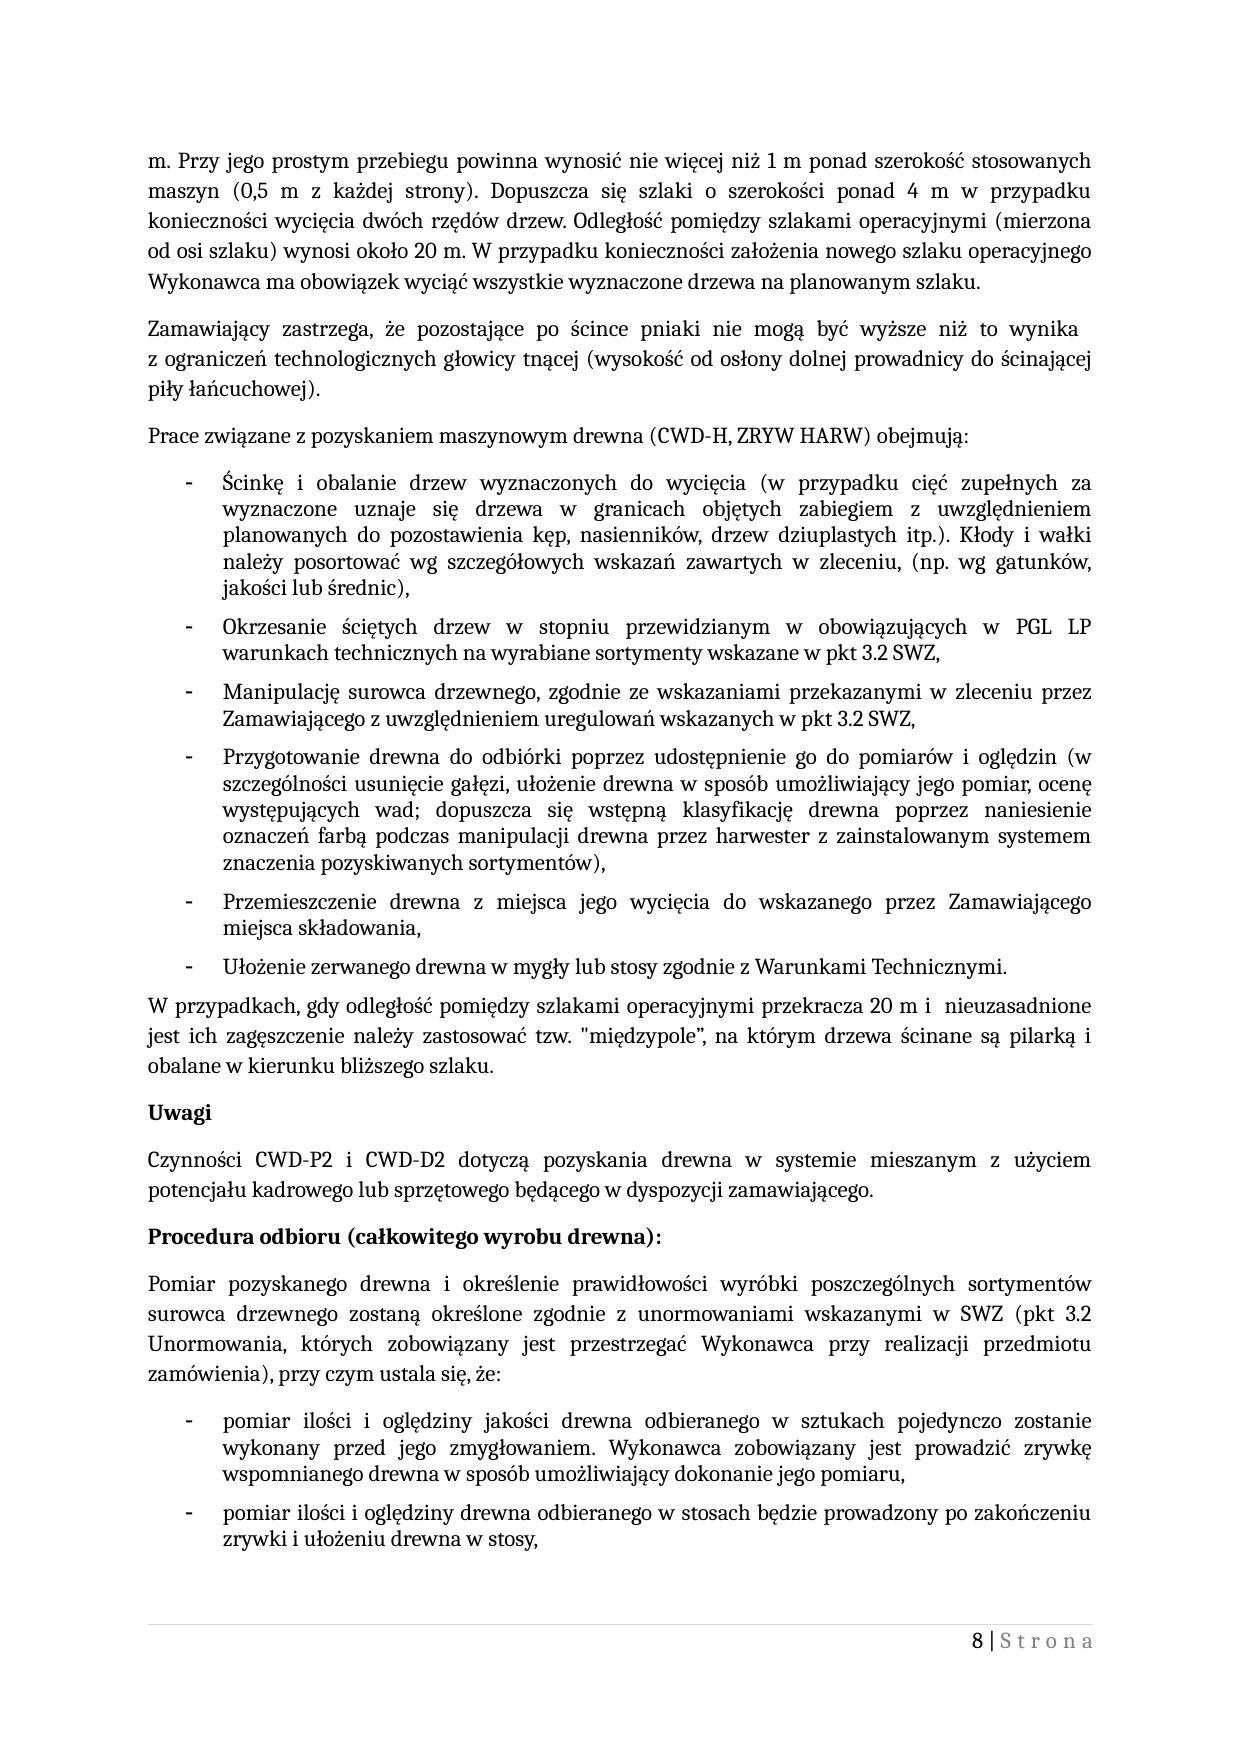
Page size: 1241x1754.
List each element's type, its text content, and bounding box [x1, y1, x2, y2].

list pomiar ilości i oględziny jakości drewna odbieranego w sztukach pojedynczo zostanie wykonany przed jego zmygłowaniem. Wykonawca zobowiązany jest prowadzić zrywkę wspomnianego drewna w sposób umożliwiający dokonanie jego pomiaru, [185, 1408, 1093, 1487]
list Ułożenie zerwanego drewna w mygły lub stosy zgodnie z Warunkami Technicznymi. [185, 954, 1093, 980]
list pomiar ilości i oględziny drewna odbieranego w stosach będzie prowadzony po zakończeniu zrywki i ułożeniu drewna w stosy, [185, 1500, 1093, 1552]
list Przemieszczenie drewna z miejsca jego wycięcia do wskazanego przez Zamawiającego miejsca składowania, [185, 888, 1093, 941]
list Ścinkę i obalanie drzew wyznaczonych do wycięcia (w przypadku cięć zupełnych za wyznaczone uznaje się drzewa w granicach objętych zabiegiem z uwzględnieniem planowanych do pozostawienia kęp, nasienników, drzew dziuplastych itp.). Kłody i wałki należy posortować wg szczegółowych wskazań zawartych w zleceniu, (np. wg gatunków, jakości lub średnic), [185, 469, 1093, 601]
text Procedura odbioru (całkowitego wyrobu drewna): [148, 1224, 1093, 1250]
text W przypadkach, gdy odległość pomiędzy szlakami operacyjnymi przekracza 20 m i nieuzasadnione jest ich zagęszczenie należy zastosować tzw. "międzypole”, na którym drzewa ścinane są pilarką i obalane w kierunku bliższego szlaku. [148, 992, 1093, 1079]
text Uwagi [148, 1100, 1093, 1126]
text Pomiar pozyskanego drewna i określenie prawidłowości wyróbki poszczególnych sortymentów surowca drzewnego zostaną określone zgodnie z unormowaniami wskazanymi w SWZ (pkt 3.2 Unormowania, których zobowiązany jest przestrzegać Wykonawca przy realizacji przedmiotu zamówienia), przy czym ustala się, że: [148, 1271, 1093, 1388]
text Prace związane z pozyskaniem maszynowym drewna (CWD-H, ZRYW HARW) obejmują: [148, 423, 1093, 449]
list Przygotowanie drewna do odbiórki poprzez udostępnienie go do pomiarów i oględzin (w szczególności usunięcie gałęzi, ułożenie drewna w sposób umożliwiający jego pomiar, ocenę występujących wad; dopuszcza się wstępną klasyfikację drewna poprzez naniesienie oznaczeń farbą podczas manipulacji drewna przez harwester z zainstalowanym systemem znaczenia pozyskiwanych sortymentów), [185, 744, 1093, 876]
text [148, 148, 1093, 295]
list Manipulację surowca drzewnego, zgodnie ze wskazaniami przekazanymi w zleceniu przez Zamawiającego z uwzględnieniem uregulowań wskazanych w pkt 3.2 SWZ, [185, 679, 1093, 732]
text Czynności CWD-P2 i CWD-D2 dotyczą pozyskania drewna w systemie mieszanym z użyciem potencjału kadrowego lub sprzętowego będącego w dyspozycji zamawiającego. [148, 1147, 1093, 1203]
text Zamawiający zastrzega, że pozostające po ścince pniaki nie mogą być wyższe niż to wynika z ograniczeń technologicznych głowicy tnącej (wysokość od osłony dolnej prowadnicy do ścinającej piły łańcuchowej). [148, 315, 1093, 402]
list Okrzesanie ściętych drzew w stopniu przewidzianym w obowiązujących w PGL LP warunkach technicznych na wyrabiane sortymenty wskazane w pkt 3.2 SWZ, [185, 614, 1093, 666]
